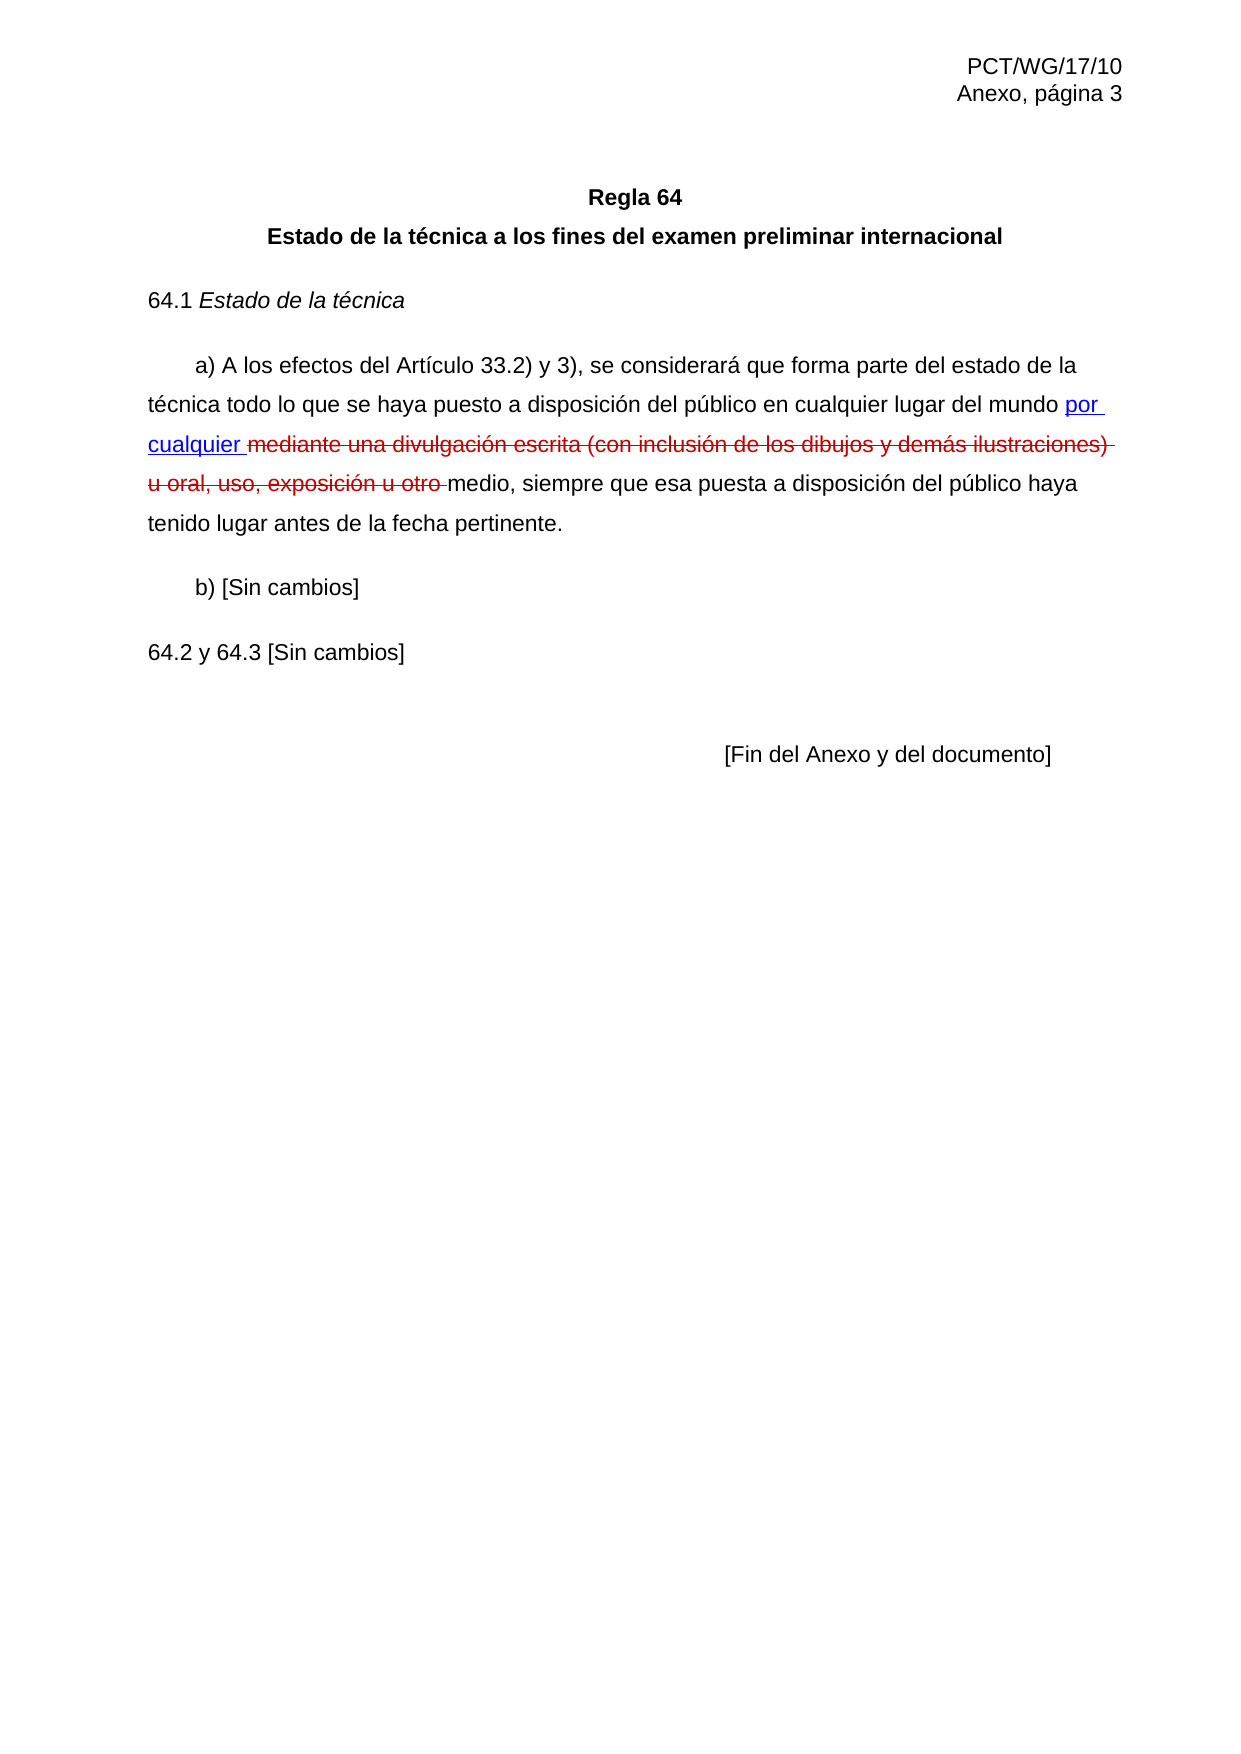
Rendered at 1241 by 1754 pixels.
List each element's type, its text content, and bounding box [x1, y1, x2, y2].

text a) A los efectos del Artículo 33.2) y 3), se considerará que forma parte del estado de la técnica todo lo que se haya puesto a disposición del público en cualquier lugar del mundo por cualquier mediante una divulgación escrita (con inclusión de los dibujos y demás ilustraciones) u oral, uso, exposición u otro medio, siempre que esa puesta a disposición del público haya tenido lugar antes de la fecha pertinente. [148, 352, 1122, 536]
title Regla 64 Estado de la técnica a los fines del examen preliminar internacional [148, 183, 1122, 249]
text 64.2 y 64.3 [Sin cambios] [148, 639, 1122, 665]
text 64.1 Estado de la técnica [148, 287, 1122, 314]
text b) [Sin cambios] [148, 574, 1122, 601]
text [Fin del Anexo y del documento] [724, 741, 1122, 767]
